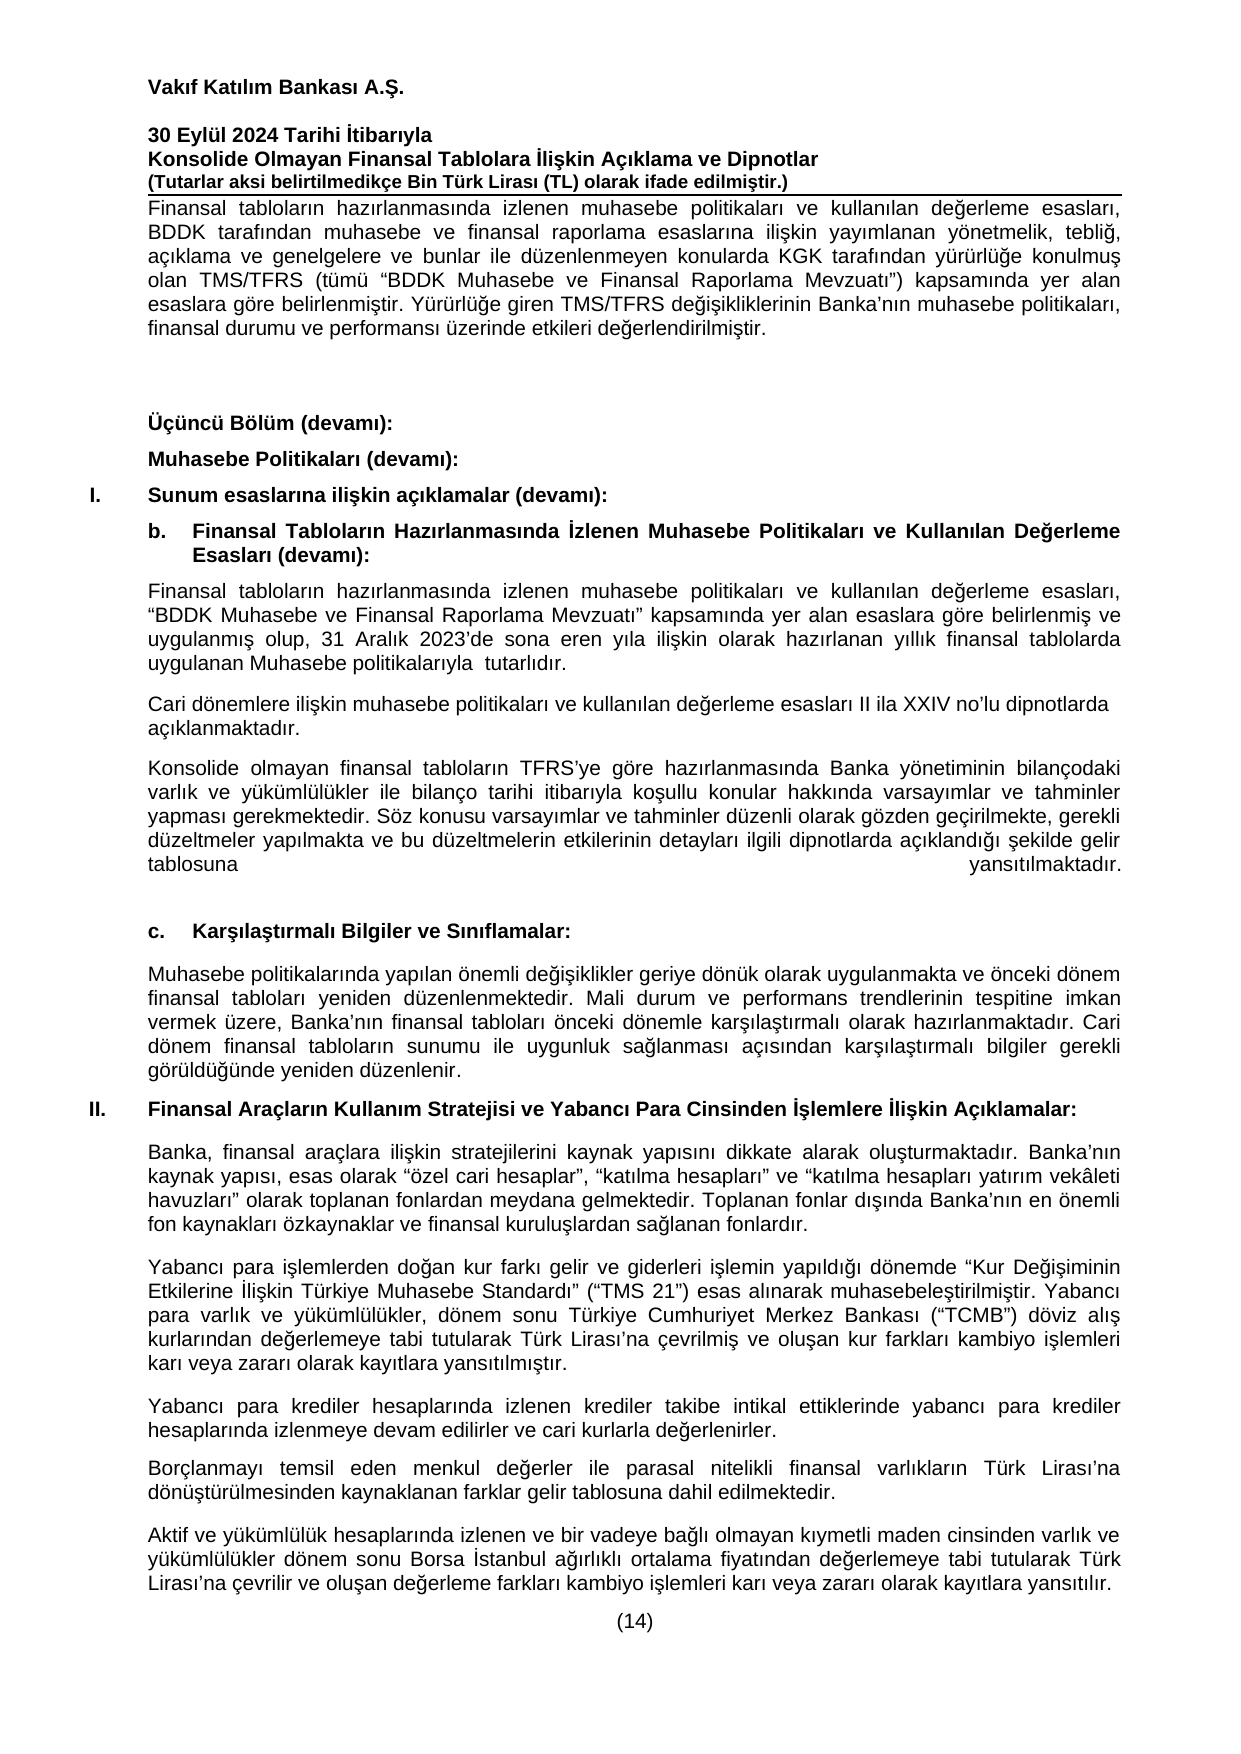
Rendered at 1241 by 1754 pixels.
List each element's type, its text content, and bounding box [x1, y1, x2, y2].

text Aktif ve yükümlülük hesaplarında izlenen ve bir vadeye bağlı olmayan kıymetli maden cinsinden varlık ve yükümlülükler dönem sonu Borsa İstanbul ağırlıklı ortalama fiyatından değerlemeye tabi tutularak Türk Lirası’na çevrilir ve oluşan değerleme farkları kambiyo işlemleri karı veya zararı olarak kayıtlara yansıtılır. [148, 1523, 1122, 1595]
text açıklanmaktadır. [148, 715, 1122, 739]
text Yabancı para krediler hesaplarında izlenen krediler takibe intikal ettiklerinde yabancı para krediler hesaplarında izlenmeye devam edilirler ve cari kurlarla değerlenirler. [148, 1393, 1122, 1441]
text c. Karşılaştırmalı Bilgiler ve Sınıflamalar: [148, 919, 1122, 943]
text Cari dönemlere ilişkin muhasebe politikaları ve kullanılan değerleme esasları II ila XXIV no’lu dipnotlarda [148, 691, 1122, 715]
text b. Finansal Tabloların Hazırlanmasında İzlenen Muhasebe Politikaları ve Kullanılan Değerleme Esasları (devamı): [148, 519, 1122, 567]
text Finansal tabloların hazırlanmasında izlenen muhasebe politikaları ve kullanılan değerleme esasları, “BDDK Muhasebe ve Finansal Raporlama Mevzuatı” kapsamında yer alan esaslara göre belirlenmiş ve uygulanmış olup, 31 Aralık 2023’de sona eren yıla ilişkin olarak hazırlanan yıllık finansal tablolarda uygulanan Muhasebe politikalarıyla tutarlıdır. [148, 579, 1122, 675]
text Muhasebe politikalarında yapılan önemli değişiklikler geriye dönük olarak uygulanmakta ve önceki dönem finansal tabloları yeniden düzenlenmektedir. Mali durum ve performans trendlerinin tespitine imkan vermek üzere, Banka’nın finansal tabloları önceki dönemle karşılaştırmalı olarak hazırlanmaktadır. Cari dönem finansal tabloların sunumu ile uygunluk sağlanması açısından karşılaştırmalı bilgiler gerekli görüldüğünde yeniden düzenlenir. [148, 962, 1122, 1082]
text Konsolide olmayan finansal tabloların TFRS’ye göre hazırlanmasında Banka yönetiminin bilançodaki varlık ve yükümlülükler ile bilanço tarihi itibarıyla koşullu konular hakkında varsayımlar ve tahminler yapması gerekmektedir. Söz konusu varsayımlar ve tahminler düzenli olarak gözden geçirilmekte, gerekli düzeltmeler yapılmakta ve bu düzeltmelerin etkilerinin detayları ilgili dipnotlarda açıklandığı şekilde gelir tablosuna yansıtılmaktadır. [148, 756, 1122, 905]
text Borçlanmayı temsil eden menkul değerler ile parasal nitelikli finansal varlıkların Türk Lirası’na dönüştürülmesinden kaynaklanan farklar gelir tablosuna dahil edilmektedir. [148, 1456, 1122, 1504]
text Yabancı para işlemlerden doğan kur farkı gelir ve giderleri işlemin yapıldığı dönemde “Kur Değişiminin Etkilerine İlişkin Türkiye Muhasebe Standardı” (“TMS 21”) esas alınarak muhasebeleştirilmiştir. Yabancı para varlık ve yükümlülükler, dönem sonu Türkiye Cumhuriyet Merkez Bankası (“TCMB”) döviz alış kurlarından değerlemeye tabi tutularak Türk Lirası’na çevrilmiş ve oluşan kur farkları kambiyo işlemleri karı veya zararı olarak kayıtlara yansıtılmıştır. [148, 1254, 1122, 1374]
text I. Sunum esaslarına ilişkin açıklamalar (devamı): [89, 483, 1122, 507]
text Üçüncü Bölüm (devamı): [148, 411, 1122, 435]
text Muhasebe Politikaları (devamı): [148, 447, 1122, 471]
text II. Finansal Araçların Kullanım Stratejisi ve Yabancı Para Cinsinden İşlemlere İlişkin Açıklamalar: [89, 1096, 1122, 1120]
text Finansal tabloların hazırlanmasında izlenen muhasebe politikaları ve kullanılan değerleme esasları, BDDK tarafından muhasebe ve finansal raporlama esaslarına ilişkin yayımlanan yönetmelik, tebliğ, açıklama ve genelgelere ve bunlar ile düzenlenmeyen konularda KGK tarafından yürürlüğe konulmuş olan TMS/TFRS (tümü “BDDK Muhasebe ve Finansal Raporlama Mevzuatı”) kapsamında yer alan esaslara göre belirlenmiştir. Yürürlüğe giren TMS/TFRS değişikliklerinin Banka’nın muhasebe politikaları, finansal durumu ve performansı üzerinde etkileri değerlendirilmiştir. [148, 196, 1122, 339]
text Banka, finansal araçlara ilişkin stratejilerini kaynak yapısını dikkate alarak oluşturmaktadır. Banka’nın kaynak yapısı, esas olarak “özel cari hesaplar”, “katılma hesapları” ve “katılma hesapları yatırım vekâleti havuzları” olarak toplanan fonlardan meydana gelmektedir. Toplanan fonlar dışında Banka’nın en önemli fon kaynakları özkaynaklar ve finansal kuruluşlardan sağlanan fonlardır. [148, 1139, 1122, 1235]
